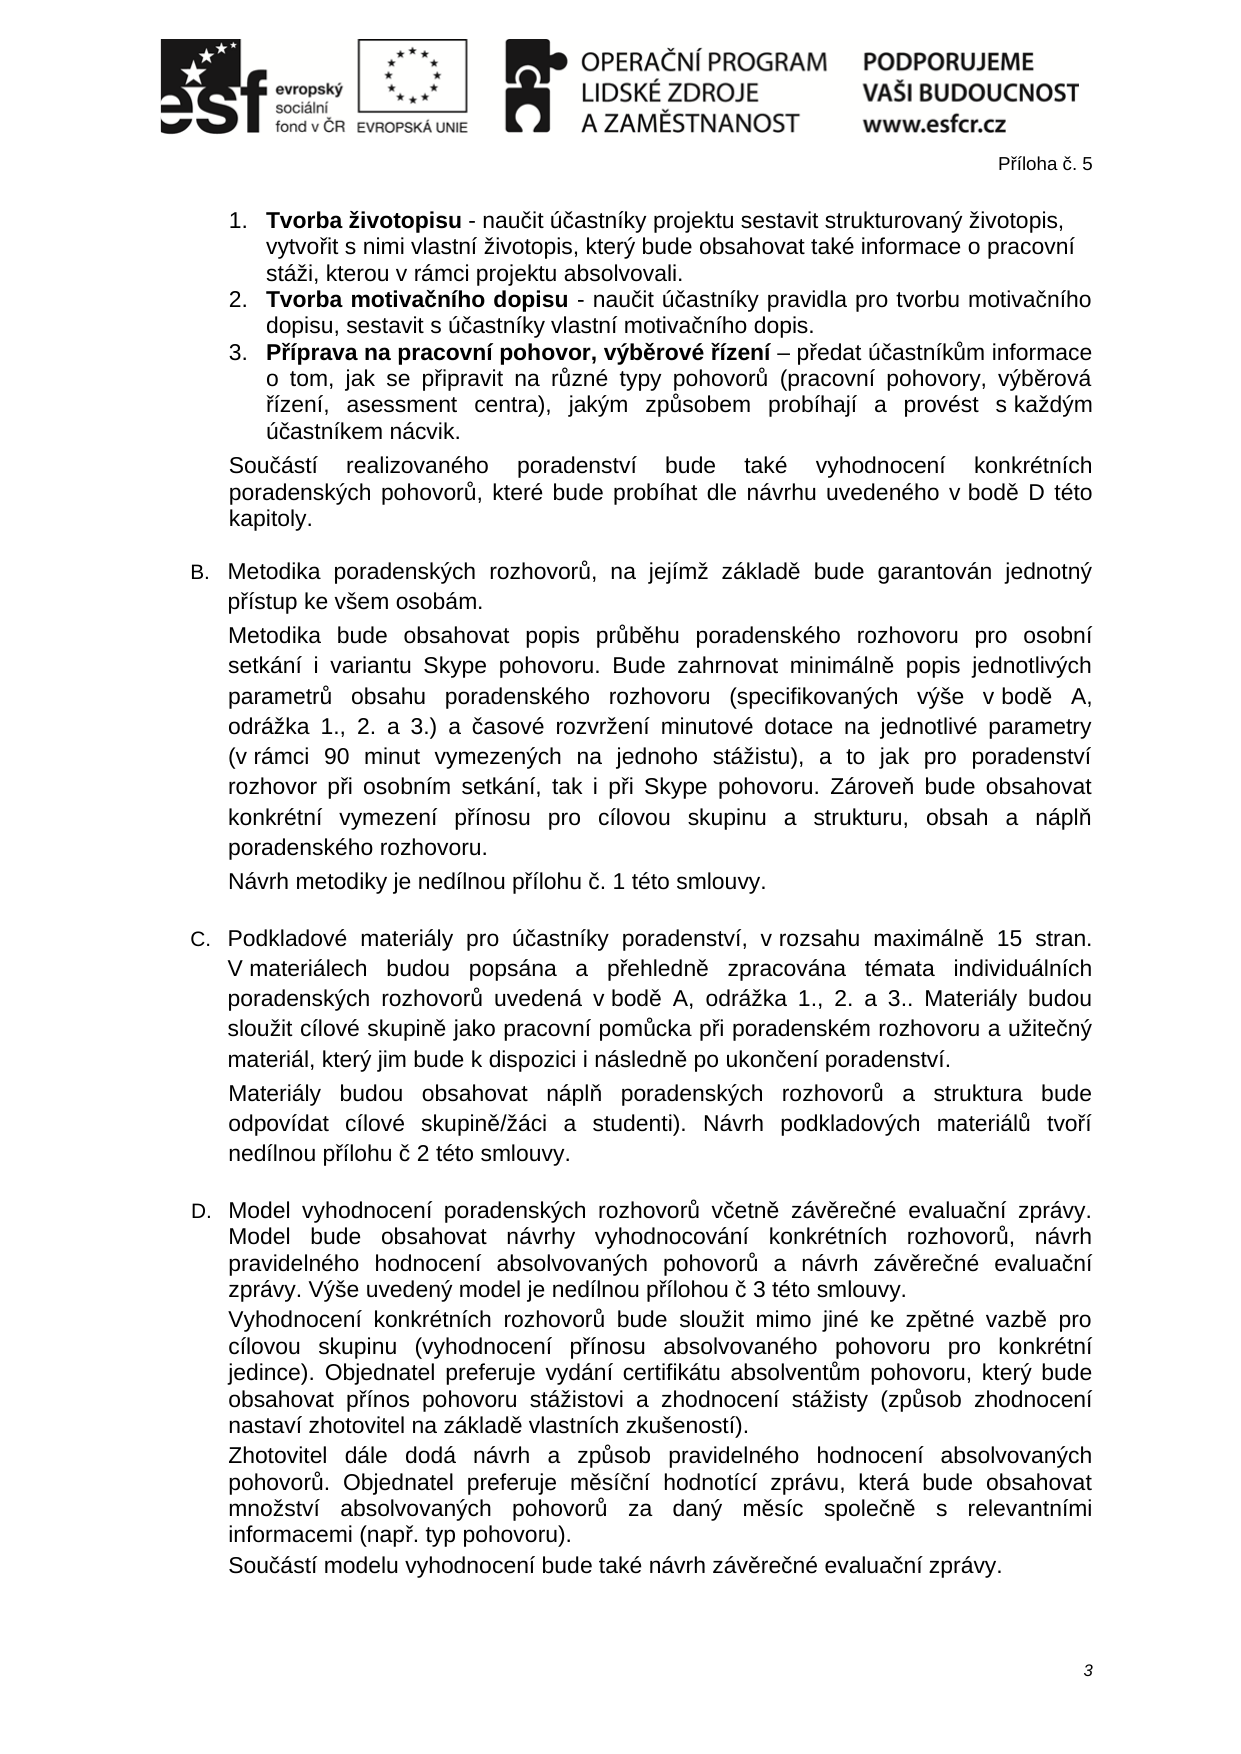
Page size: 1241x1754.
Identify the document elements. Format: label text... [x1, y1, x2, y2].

list Model vyhodnocení poradenských rozhovorů včetně závěrečné evaluační zprávy. Model bude obsahovat návrhy vyhodnocování konkrétních rozhovorů, návrh pravidelného hodnocení absolvovaných pohovorů a návrh závěrečné evaluační zprávy. Výše uvedený model je nedílnou přílohou č 3 této smlouvy. [191, 1197, 1092, 1302]
list Podkladové materiály pro účastníky poradenství, v rozsahu maximálně 15 stran. V materiálech budou popsána a přehledně zpracována témata individuálních poradenských rozhovorů uvedená v bodě A, odrážka 1., 2. a 3.. Materiály budou sloužit cílové skupině jako pracovní pomůcka při poradenském rozhovoru a užitečný materiál, který jim bude k dispozici i následně po ukončení poradenství. [190, 925, 1092, 1072]
list Tvorba motivačního dopisu - naučit účastníky pravidla pro tvorbu motivačního dopisu, sestavit s účastníky vlastní motivačního dopis. [229, 286, 1092, 338]
list Příprava na pracovní pohovor, výběrové řízení – předat účastníkům informace o tom, jak se připravit na různé typy pohovorů (pracovní pohovory, výběrová řízení, asessment centra), jakým způsobem probíhají a provést s každým účastníkem nácvik. [229, 338, 1092, 444]
list Metodika poradenských rozhovorů, na jejímž základě bude garantován jednotný přístup ke všem osobám. [190, 558, 1092, 614]
picture [160, 39, 1079, 139]
list Tvorba životopisu - naučit účastníky projektu sestavit strukturovaný životopis, vytvořit s nimi vlastní životopis, který bude obsahovat také informace o pracovní stáži, kterou v rámci projektu absolvovali. [229, 207, 1092, 286]
list Materiály budou obsahovat náplň poradenských rozhovorů a struktura bude odpovídat cílové skupině/žáci a studenti). Návrh podkladových materiálů tvoří nedílnou přílohu č 2 této smlouvy. [228, 1080, 1092, 1167]
list Vyhodnocení konkrétních rozhovorů bude sloužit mimo jiné ke zpětné vazbě pro cílovou skupinu (vyhodnocení přínosu absolvovaného pohovoru pro konkrétní jedince). Objednatel preferuje vydání certifikátu absolventům pohovoru, který bude obsahovat přínos pohovoru stážistovi a zhodnocení stážisty (způsob zhodnocení nastaví zhotovitel na základě vlastních zkušeností). [228, 1306, 1092, 1438]
list Metodika bude obsahovat popis průběhu poradenského rozhovoru pro osobní setkání i variantu Skype pohovoru. Bude zahrnovat minimálně popis jednotlivých parametrů obsahu poradenského rozhovoru (specifikovaných výše v bodě A, odrážka 1., 2. a 3.) a časové rozvržení minutové dotace na jednotlivé parametry (v rámci 90 minut vymezených na jednoho stážistu), a to jak pro poradenství rozhovor při osobním setkání, tak i při Skype pohovoru. Zároveň bude obsahovat konkrétní vymezení přínosu pro cílovou skupinu a strukturu, obsah a náplň poradenského rozhovoru. [228, 622, 1092, 860]
text Součástí realizovaného poradenství bude také vyhodnocení konkrétních poradenských pohovorů, které bude probíhat dle návrhu uvedeného v bodě D této kapitoly. [229, 452, 1092, 531]
list Součástí modelu vyhodnocení bude také návrh závěrečné evaluační zprávy. [228, 1552, 1092, 1578]
list Návrh metodiky je nedílnou přílohu č. 1 této smlouvy. [228, 868, 1092, 894]
list Zhotovitel dále dodá návrh a způsob pravidelného hodnocení absolvovaných pohovorů. Objednatel preferuje měsíční hodnotící zprávu, která bude obsahovat množství absolvovaných pohovorů za daný měsíc společně s relevantními informacemi (např. typ pohovoru). [228, 1442, 1092, 1548]
